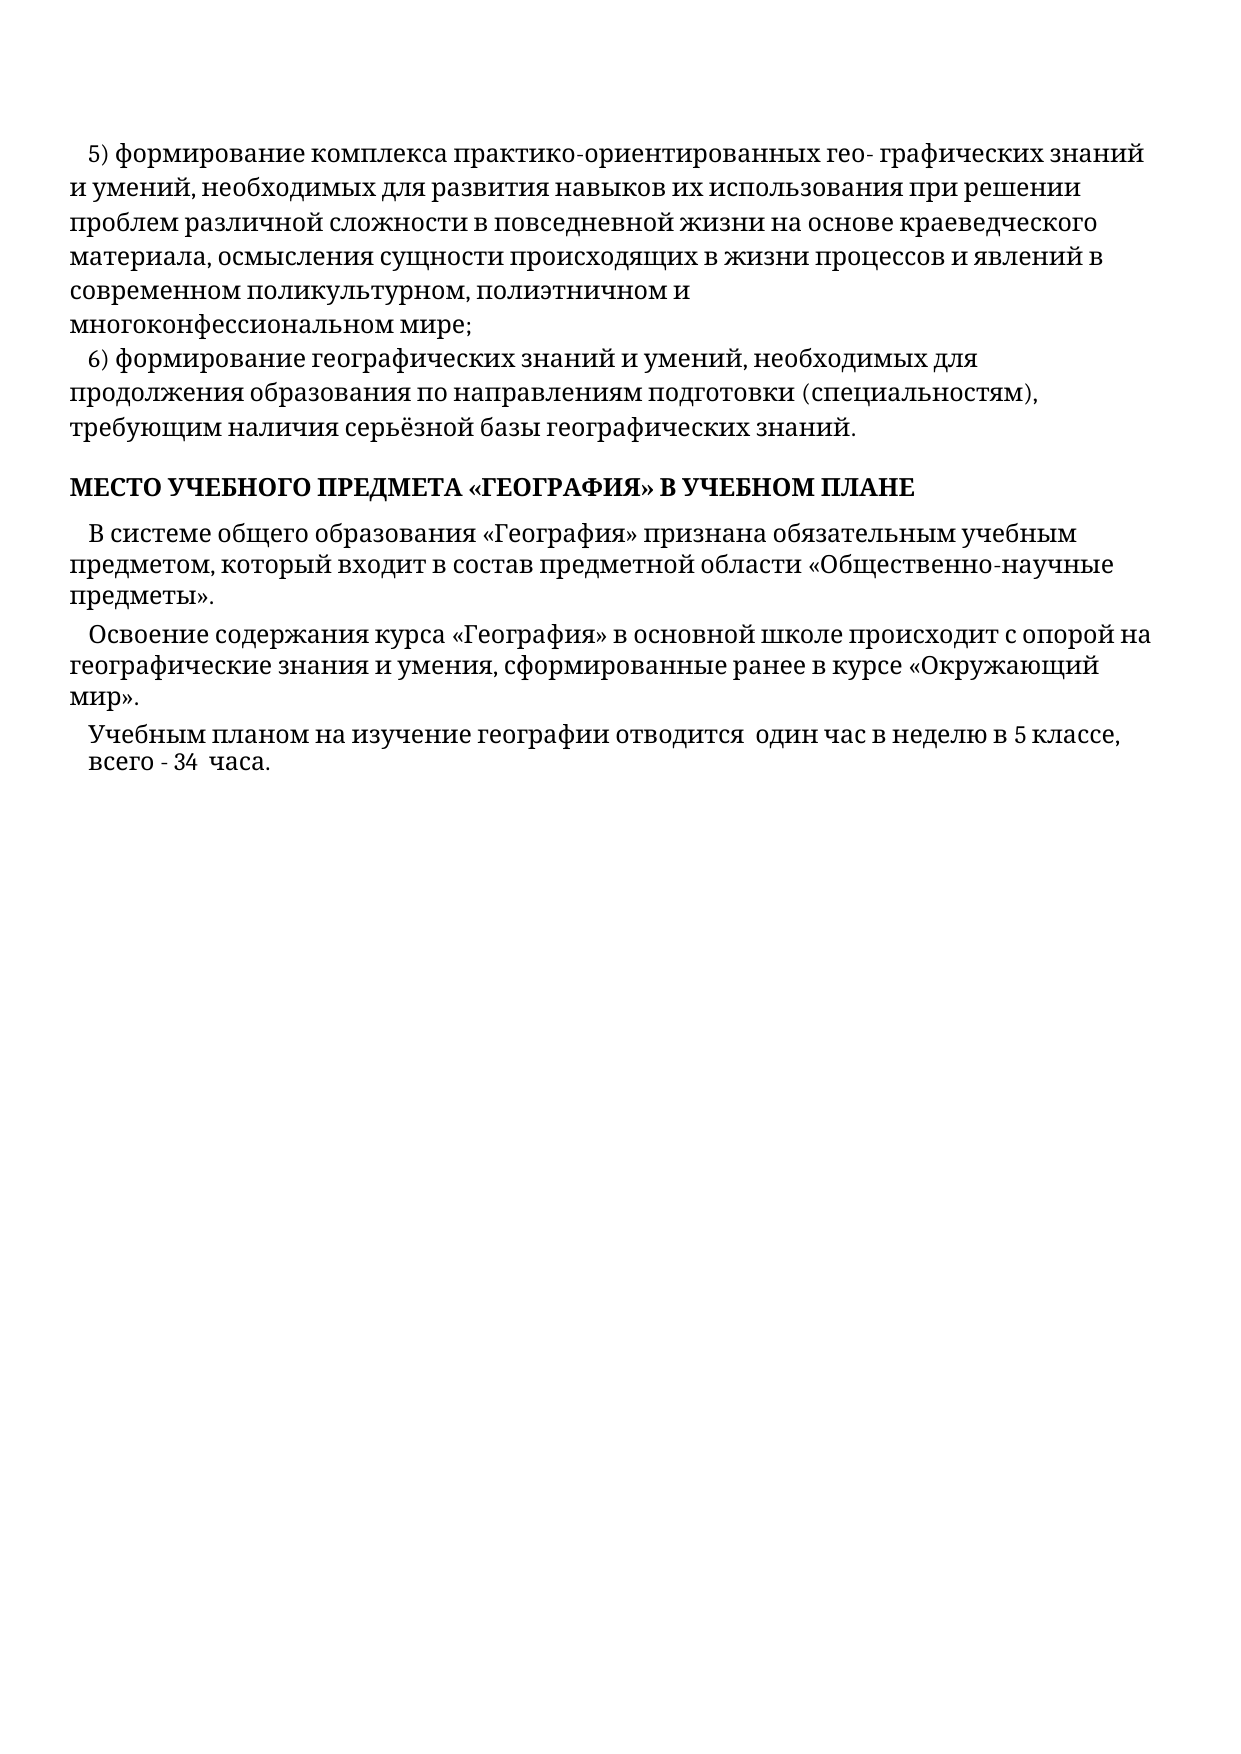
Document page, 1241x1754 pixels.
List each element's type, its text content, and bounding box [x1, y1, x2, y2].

text Учебным планом на изучение географии отводится один час в неделю в 5 классе, всего - 34 часа. [88, 722, 1172, 776]
text 5) формирование комплекса практико-ориентированных гео- графических знаний и умений, необходимых для развития навыков их использования при решении проблем различной сложности в повседневной жизни на основе краеведческого материала, осмысления сущности происходящих в жизни процессов и явлений в современном поликультурном, полиэтничном и многоконфессиональном мире; 6) формирование географических знаний и умений, необходимых для продолжения образования по направлениям подготовки (специальностям), требующим наличия серьёзной базы географических знаний. [69, 140, 1157, 442]
text Освоение содержания курса «География» в основной школе происходит с опорой на географические знания и умения, сформированные ранее в курсе «Окружающий мир». [69, 621, 1172, 712]
text В системе общего образования «География» признана обязательным учебным предметом, который входит в состав предметной области «Общественно-научные предметы». [69, 520, 1157, 611]
text МЕСТО УЧЕБНОГО ПРЕДМЕТА «ГЕОГРАФИЯ» В УЧЕБНОМ ПЛАНЕ [69, 475, 1172, 502]
